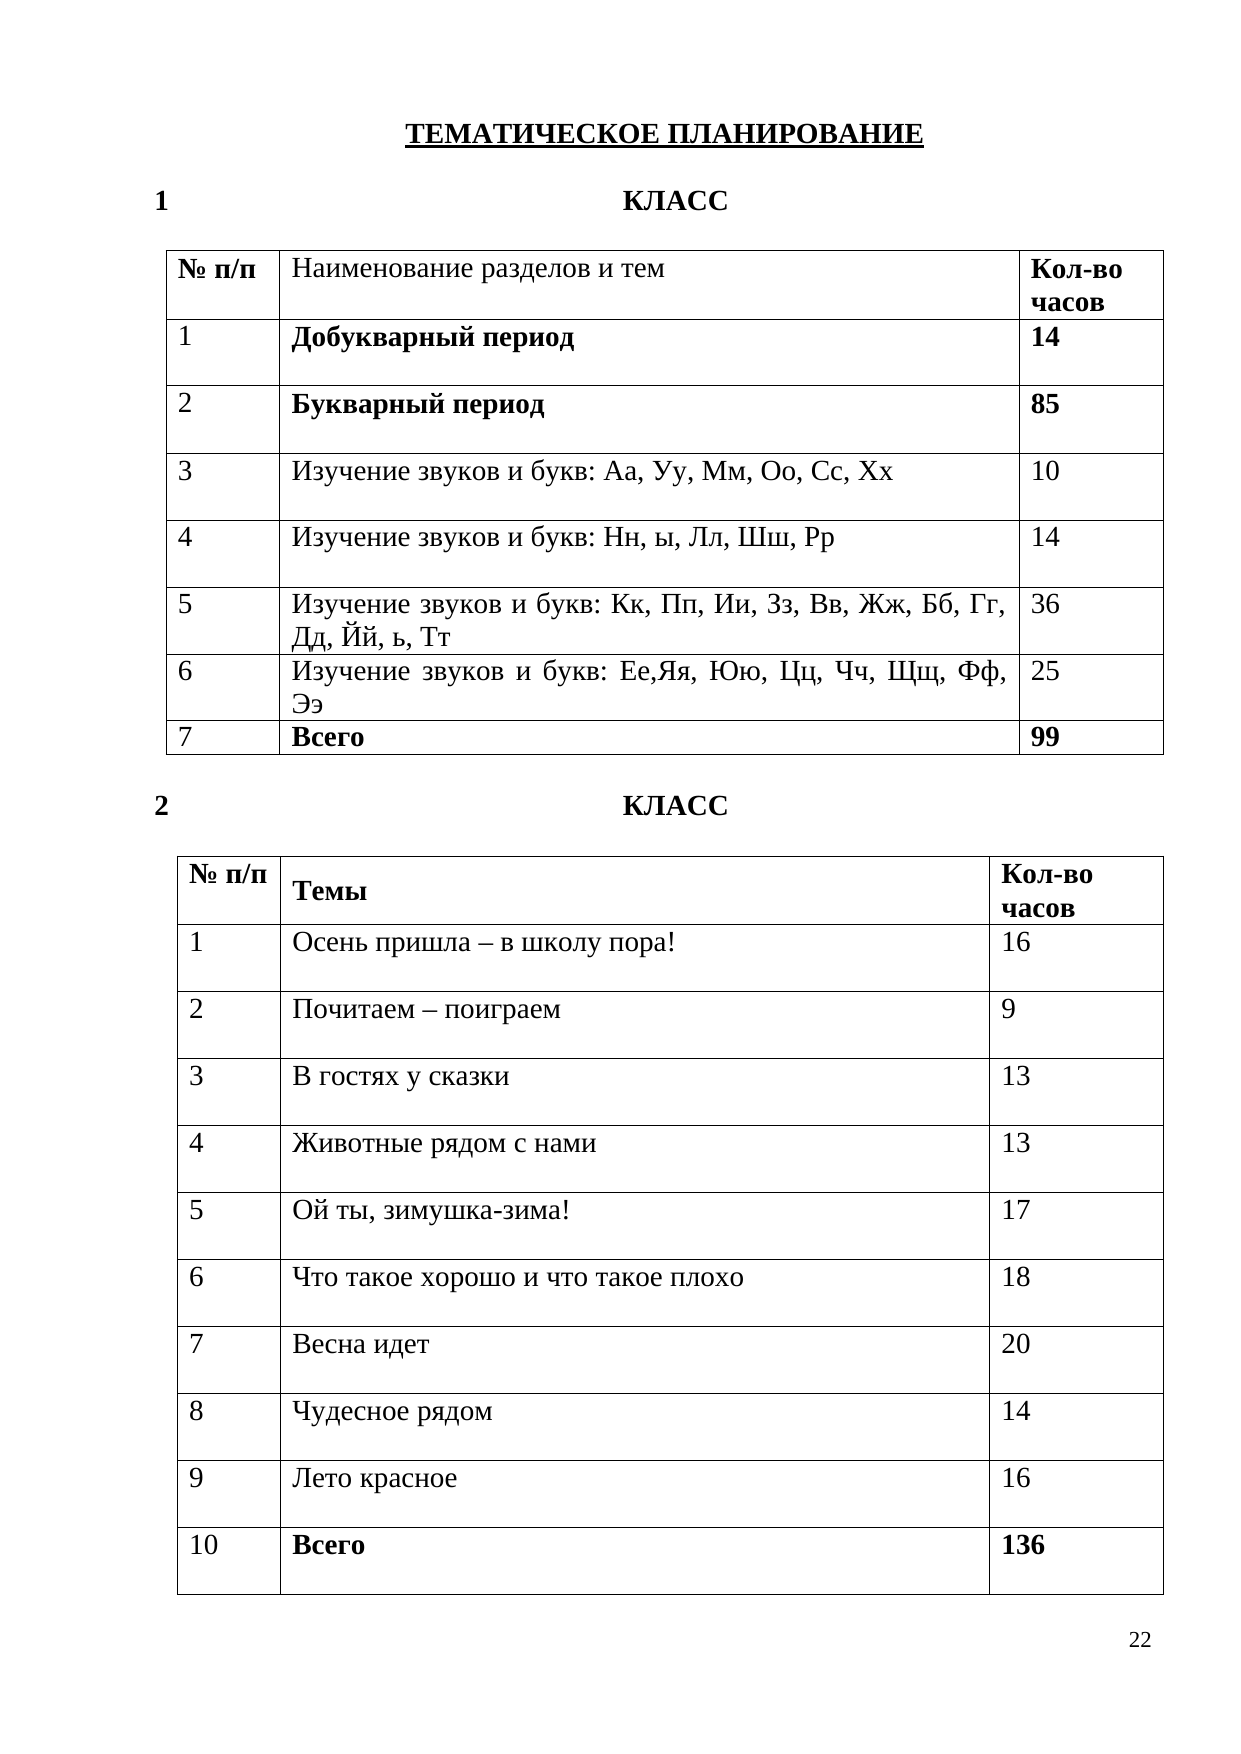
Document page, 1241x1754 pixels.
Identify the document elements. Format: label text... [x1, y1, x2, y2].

table_cell 9 [990, 992, 1163, 1058]
table_cell Всего [281, 1528, 989, 1594]
table_cell Что такое хорошо и что такое плохо [281, 1260, 989, 1326]
table_header Темы [281, 857, 989, 924]
table_cell 7 [167, 721, 279, 754]
table_cell Осень пришла – в школу пора! [281, 925, 989, 991]
table_cell Весна идет [281, 1327, 989, 1393]
table_cell 18 [990, 1260, 1163, 1326]
table_cell 5 [178, 1193, 280, 1259]
table_cell 9 [178, 1461, 280, 1527]
table_cell 10 [1020, 454, 1163, 519]
table_cell Букварный период [280, 386, 1019, 453]
table_cell 36 [1020, 588, 1163, 653]
table_cell 2 [167, 386, 279, 453]
subtitle ТЕМАТИЧЕСКОЕ ПЛАНИРОВАНИЕ [264, 116, 1065, 149]
table_cell 16 [990, 1461, 1163, 1527]
table_cell 16 [990, 925, 1163, 991]
table_cell 3 [167, 454, 279, 519]
table_cell Лето красное [281, 1461, 989, 1527]
table_cell 7 [178, 1327, 280, 1393]
table_cell 4 [167, 521, 279, 587]
table_cell 6 [178, 1260, 280, 1326]
table_header Наименование разделов и тем [280, 251, 1019, 318]
table_header № п/п [167, 251, 279, 318]
table_cell 4 [178, 1126, 280, 1192]
table_cell Животные рядом с нами [281, 1126, 989, 1192]
table_cell Всего [280, 721, 1019, 754]
table_cell Изучение звуков и букв: Нн, ы, Лл, Шш, Рр [280, 521, 1019, 587]
table_header № п/п [178, 857, 280, 924]
table_cell 20 [990, 1327, 1163, 1393]
table_header Кол-во часов [990, 857, 1163, 924]
table_cell Ой ты, зимушка-зима! [281, 1193, 989, 1259]
table_cell 13 [990, 1126, 1163, 1192]
subtitle КЛАСС [154, 788, 1175, 822]
table_cell Изучение звуков и букв: Аа, Уу, Мм, Оо, Сс, Хх [280, 454, 1019, 519]
table_cell 25 [1020, 655, 1163, 720]
table_cell 2 [178, 992, 280, 1058]
table_cell 14 [990, 1394, 1163, 1460]
table_cell 136 [990, 1528, 1163, 1594]
table_cell 14 [1020, 320, 1163, 385]
table_cell 6 [167, 655, 279, 720]
table_cell 14 [1020, 521, 1163, 587]
table_cell 85 [1020, 386, 1163, 453]
table_cell Изучение звуков и букв: Кк, Пп, Ии, Зз, Вв, Жж, Бб, Гг, Дд, Йй, ь, Тт [280, 588, 1019, 653]
list КЛАСС [154, 183, 1175, 217]
table_cell Чудесное рядом [281, 1394, 989, 1460]
table_cell Добукварный период [280, 320, 1019, 385]
table_cell 1 [178, 925, 280, 991]
table_cell 1 [167, 320, 279, 385]
table_header Кол-во часов [1020, 251, 1163, 318]
table_cell 17 [990, 1193, 1163, 1259]
table_cell 8 [178, 1394, 280, 1460]
table_cell 3 [178, 1059, 280, 1125]
table_cell В гостях у сказки [281, 1059, 989, 1125]
table_cell Почитаем – поиграем [281, 992, 989, 1058]
table_cell Изучение звуков и букв: Ее,Яя, Юю, Цц, Чч, Щщ, Фф, Ээ [280, 655, 1019, 720]
table_cell 10 [178, 1528, 280, 1594]
table_cell 99 [1020, 721, 1163, 754]
table_cell 13 [990, 1059, 1163, 1125]
table_cell 5 [167, 588, 279, 653]
